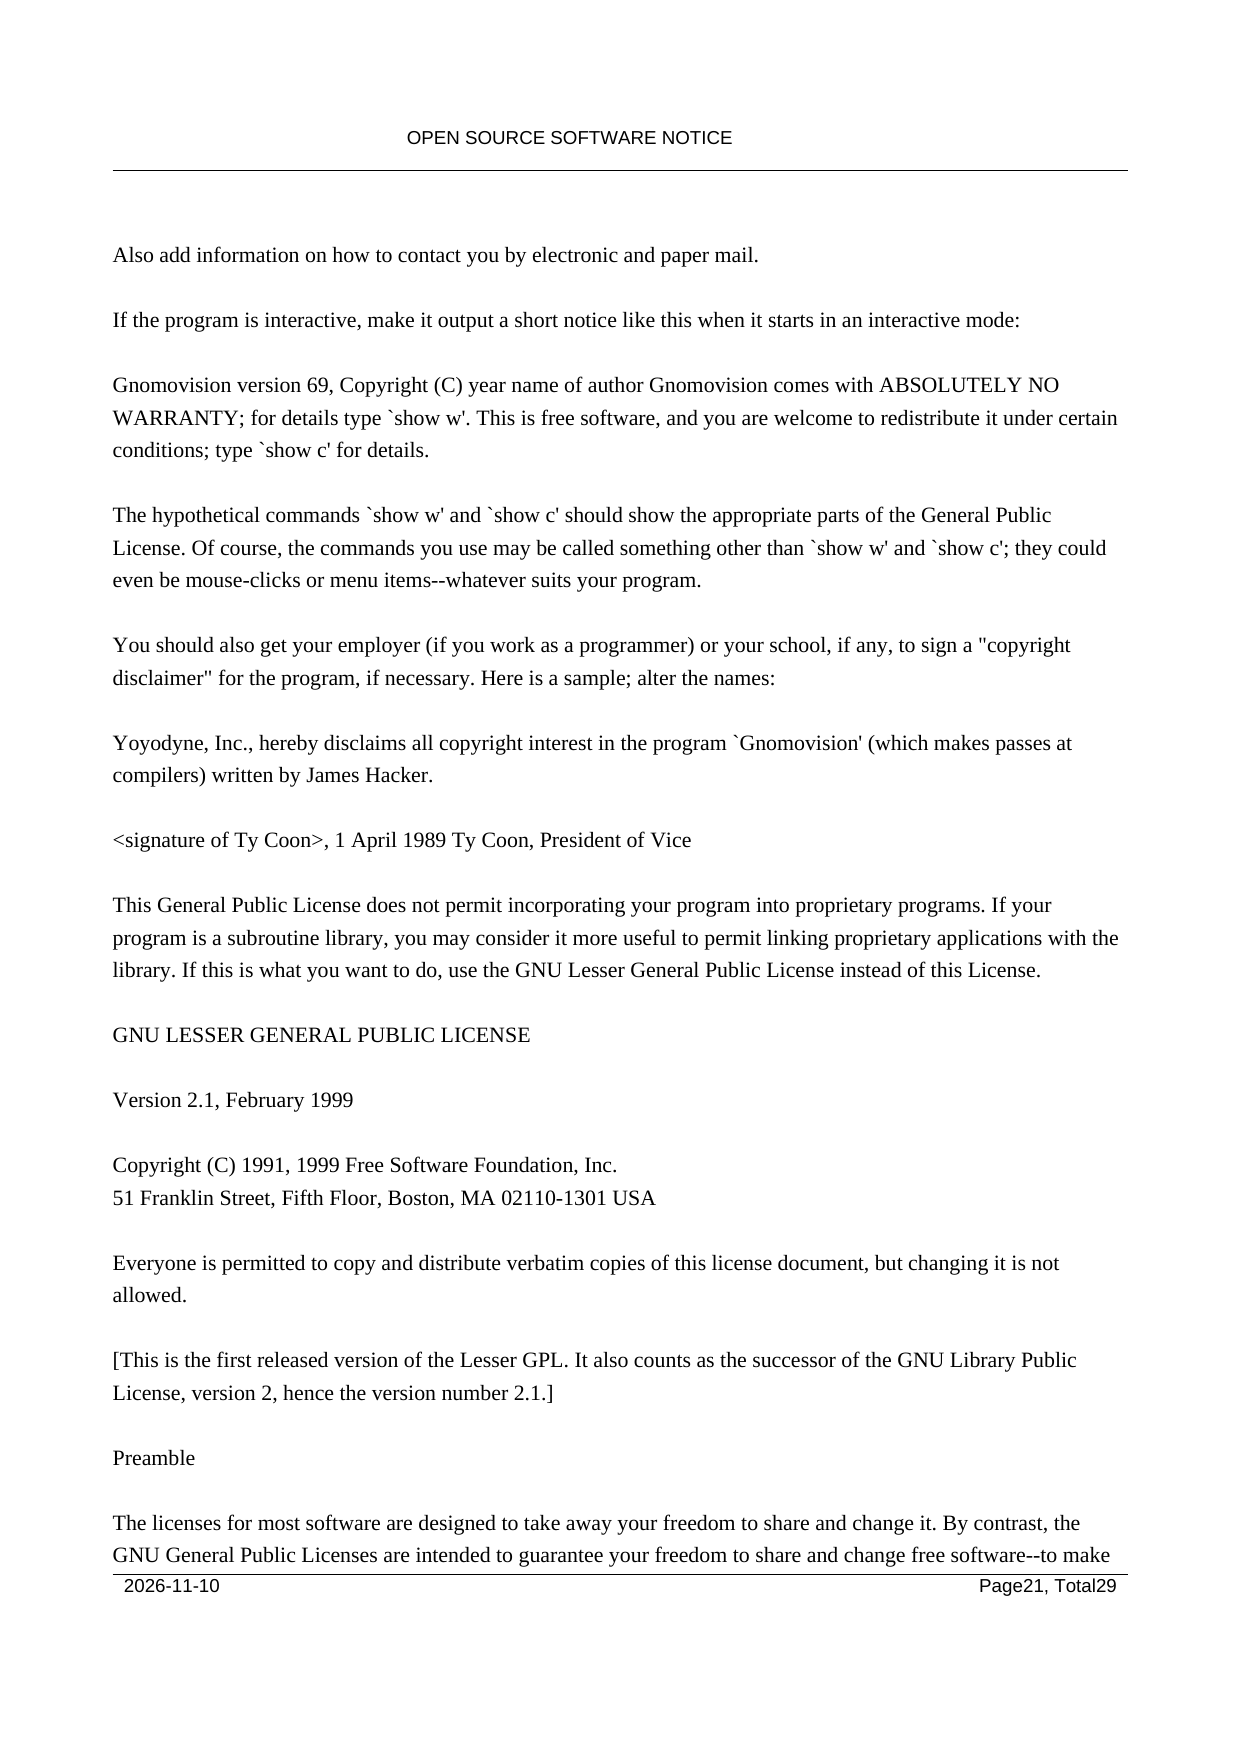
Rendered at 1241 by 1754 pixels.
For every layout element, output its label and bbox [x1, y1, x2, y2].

text [112, 206, 1128, 1571]
